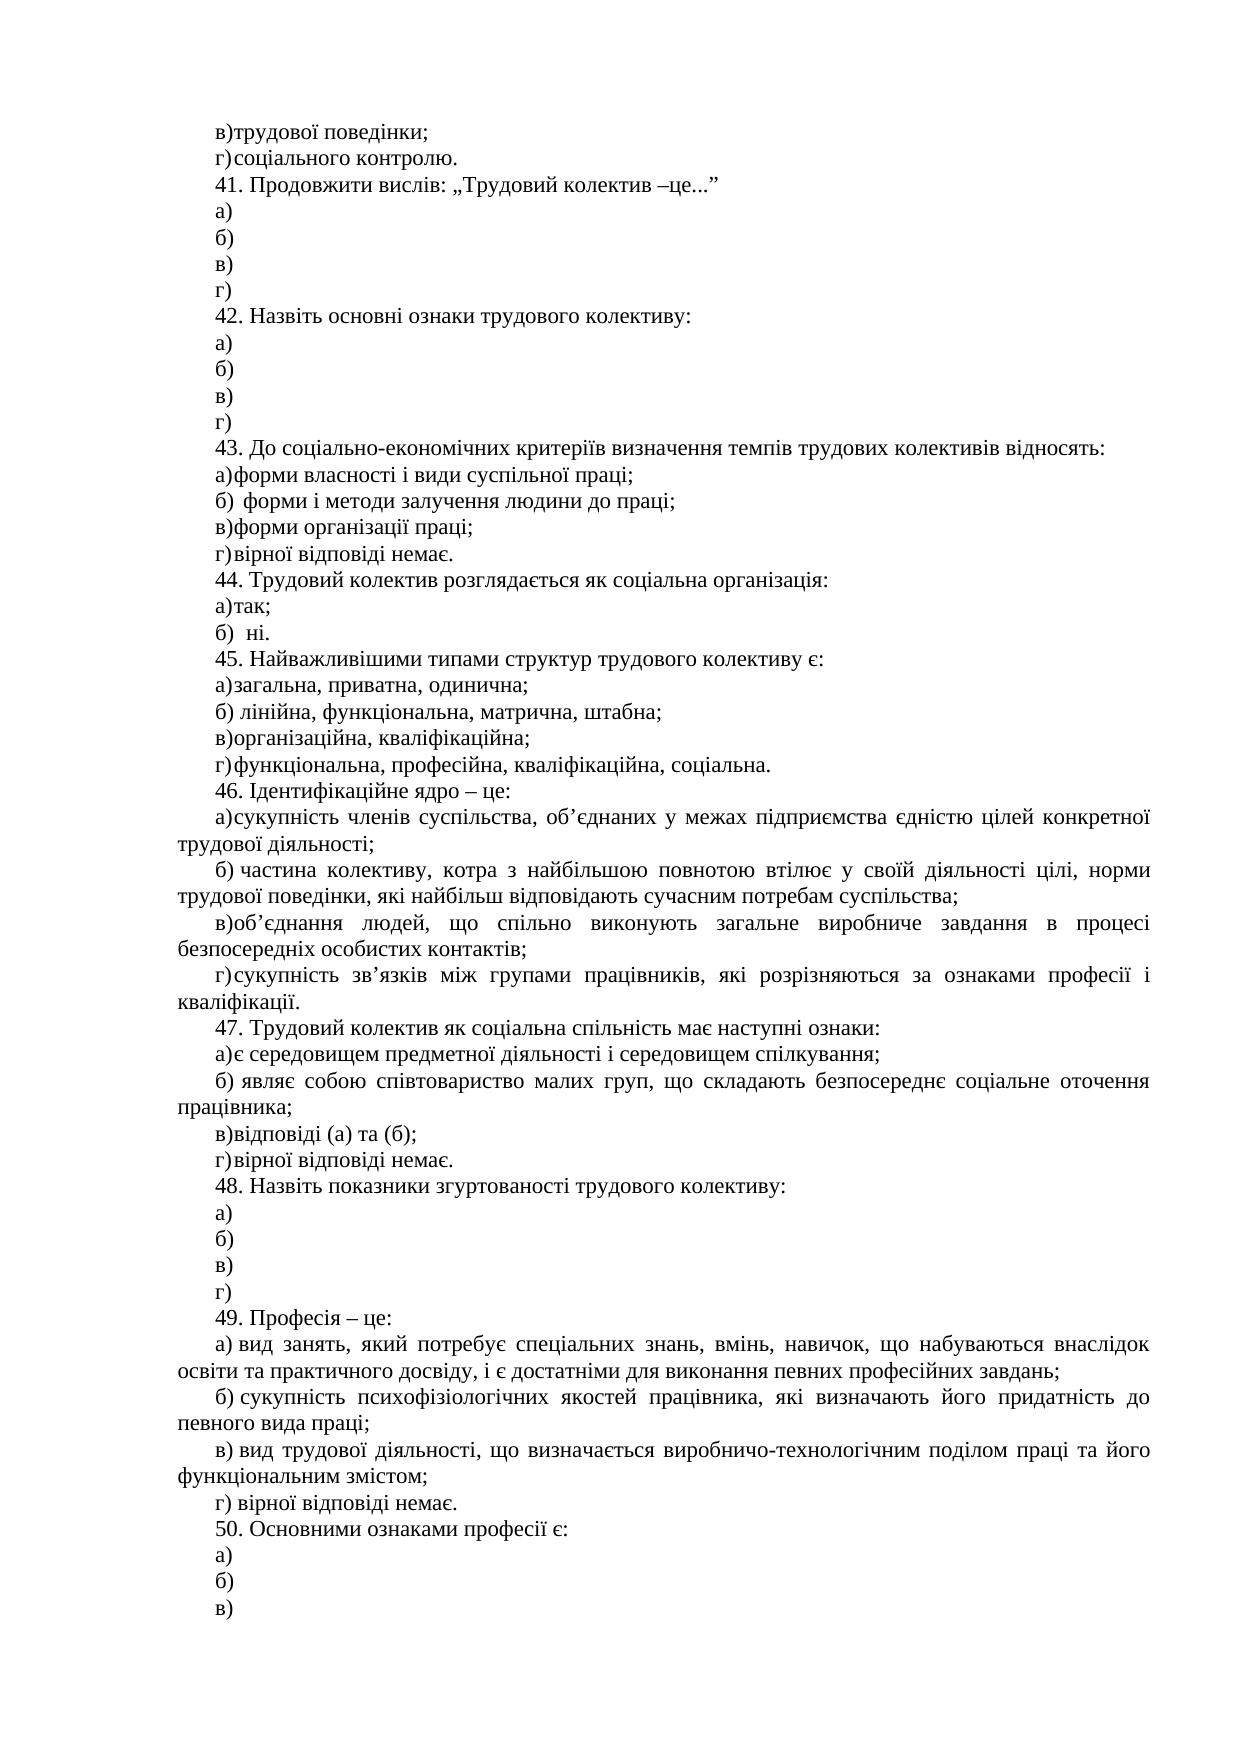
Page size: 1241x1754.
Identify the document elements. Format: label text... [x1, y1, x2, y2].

list лінійна, функціональна, матрична, штабна; [177, 698, 1152, 724]
list є середовищем предметної діяльності і середовищем спілкування; [177, 1041, 1152, 1067]
list форми і методи залучення людини до праці; [177, 487, 1152, 513]
list ні. [177, 619, 1152, 645]
text б) сукупність психофізіологічних якостей працівника, які визначають його придатність до певного вида праці; [177, 1383, 1152, 1436]
list вірної відповіді немає. [177, 540, 1152, 566]
text а) [177, 1541, 1152, 1568]
text 45. Найважливішими типами структур трудового колективу є: [177, 645, 1152, 672]
list загальна, приватна, одинична; [177, 672, 1152, 698]
text 44. Трудовий колектив розглядається як соціальна організація: [177, 566, 1152, 592]
text б) [177, 1225, 1152, 1251]
text г) [177, 408, 1152, 434]
text в) [177, 250, 1152, 276]
text а) [177, 329, 1152, 355]
list сукупність зв’язків між групами працівників, які розрізняються за ознаками професії і кваліфікації. [177, 961, 1152, 1014]
list сукупність членів суспільства, об’єднаних у межах підприємства єдністю цілей конкретної трудової діяльності; [177, 803, 1152, 856]
list організаційна, кваліфікаційна; [177, 724, 1152, 751]
text в) [177, 1594, 1152, 1620]
text а) вид занять, який потребує спеціальних знань, вмінь, навичок, що набуваються внаслідок освіти та практичного досвіду, і є достатніми для виконання певних професійних завдань; [177, 1330, 1152, 1383]
text в) [177, 1251, 1152, 1278]
text 48. Назвіть показники згуртованості трудового колективу: [177, 1172, 1152, 1199]
text 42. Назвіть основні ознаки трудового колективу: [177, 303, 1152, 329]
text г) [177, 276, 1152, 303]
text 41. Продовжити вислів: „Трудовий колектив –це...” [177, 171, 1152, 197]
list вірної відповіді немає. [177, 1146, 1152, 1172]
text в) [177, 382, 1152, 408]
text 43. До соціально-економічних критеріїв визначення темпів трудових колективів відносять: [177, 434, 1152, 461]
text г) вірної відповіді немає. [177, 1488, 1152, 1515]
list об’єднання людей, що спільно виконують загальне виробниче завдання в процесі безпосередніх особистих контактів; [177, 909, 1152, 961]
list форми власності і види суспільної праці; [177, 461, 1152, 487]
list являє собою співтовариство малих груп, що складають безпосереднє соціальне оточення працівника; [177, 1067, 1152, 1119]
list так; [177, 592, 1152, 619]
list частина колективу, котра з найбільшою повнотою втілює у своїй діяльності цілі, норми трудової поведінки, які найбільш відповідають сучасним потребам суспільства; [177, 856, 1152, 909]
text 50. Основними ознаками професії є: [177, 1515, 1152, 1541]
text 47. Трудовий колектив як соціальна спільність має наступні ознаки: [177, 1014, 1152, 1041]
list соціального контролю. [177, 144, 1152, 171]
list форми організації праці; [177, 513, 1152, 540]
text 46. Ідентифікаційне ядро – це: [177, 777, 1152, 803]
text а) [177, 197, 1152, 223]
text б) [177, 355, 1152, 382]
text б) [177, 223, 1152, 250]
text 49. Професія – це: [177, 1304, 1152, 1330]
text г) [177, 1278, 1152, 1304]
list трудової поведінки; [177, 118, 1152, 144]
text б) [177, 1568, 1152, 1594]
text а) [177, 1199, 1152, 1225]
list функціональна, професійна, кваліфікаційна, соціальна. [177, 751, 1152, 777]
text в) вид трудової діяльності, що визначається виробничо-технологічним поділом праці та його функціональним змістом; [177, 1436, 1152, 1488]
list відповіді (а) та (б); [177, 1119, 1152, 1146]
